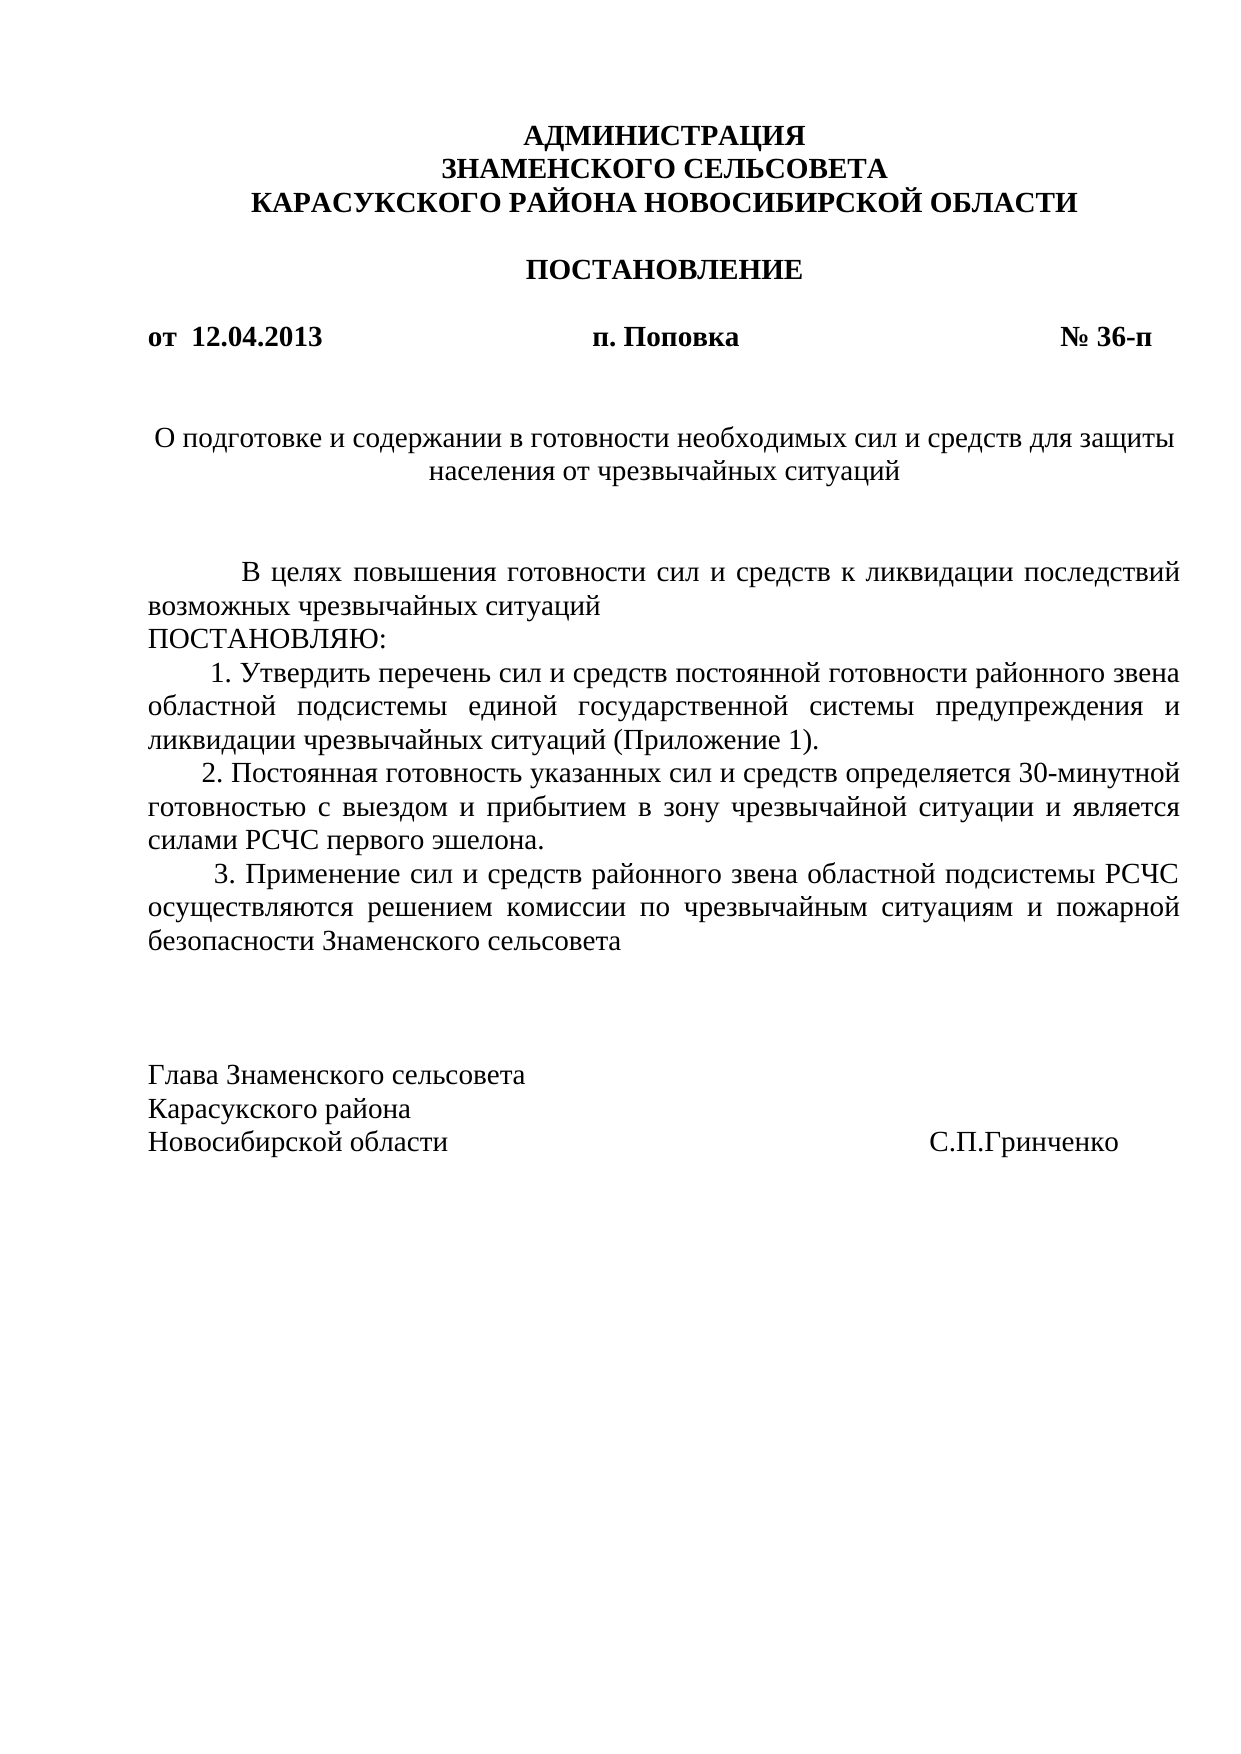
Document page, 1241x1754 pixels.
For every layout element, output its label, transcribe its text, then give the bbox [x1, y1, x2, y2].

text ЗНАМЕНСКОГО СЕЛЬСОВЕТА [148, 152, 1181, 185]
text Глава Знаменского сельсовета [148, 1057, 1181, 1091]
text ПОСТАНОВЛЕНИЕ [148, 219, 1181, 286]
text от 12.04.2013 п. Поповка № 36-п [148, 286, 1181, 353]
text ПОСТАНОВЛЯЮ: [148, 621, 1181, 655]
text О подготовке и содержании в готовности необходимых сил и средств для защиты населения от чрезвычайных ситуаций [148, 420, 1181, 487]
text АДМИНИСТРАЦИЯ [148, 118, 1181, 152]
text КАРАСУКСКОГО РАЙОНА НОВОСИБИРСКОЙ ОБЛАСТИ [148, 185, 1181, 219]
text 2. Постоянная готовность указанных сил и средств определяется 30-минутной готовностью с выездом и прибытием в зону чрезвычайной ситуации и является силами РСЧС первого эшелона. [148, 755, 1181, 856]
text Карасукского района [148, 1091, 1181, 1124]
text 3. Применение сил и средств районного звена областной подсистемы РСЧС осуществляются решением комиссии по чрезвычайным ситуациям и пожарной безопасности Знаменского сельсовета [148, 856, 1181, 957]
text Новосибирской области С.П.Гринченко [148, 1124, 1181, 1158]
text В целях повышения готовности сил и средств к ликвидации последствий возможных чрезвычайных ситуаций [148, 554, 1181, 621]
text 1. Утвердить перечень сил и средств постоянной готовности районного звена областной подсистемы единой государственной системы предупреждения и ликвидации чрезвычайных ситуаций (Приложение 1). [148, 655, 1181, 755]
